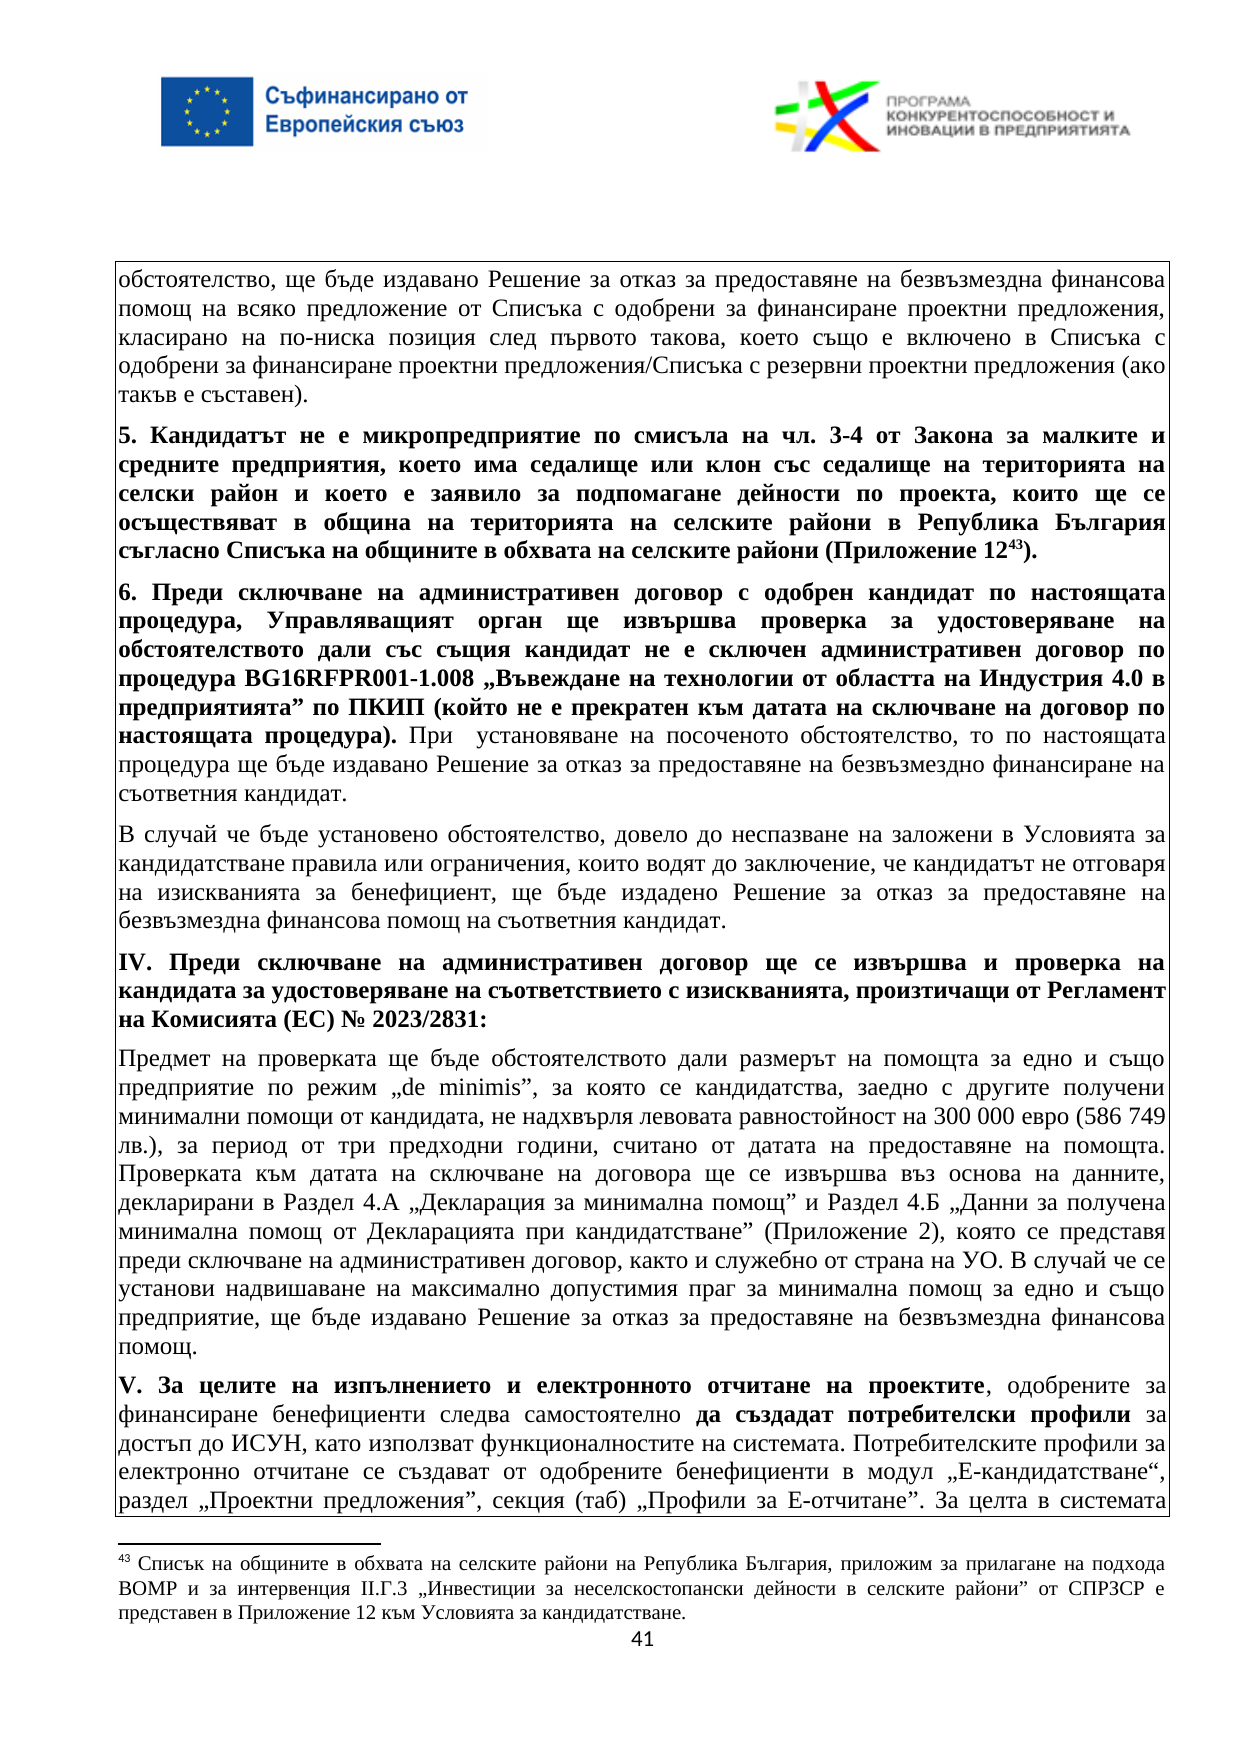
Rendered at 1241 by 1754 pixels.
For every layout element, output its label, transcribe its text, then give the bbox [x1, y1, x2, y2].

text В случай че бъде установено обстоятелство, довело до неспазване на заложени в Условията за кандидатстване правила или ограничения, които водят до заключение, че кандидатът не отговаря на изискванията за бенефициент, ще бъде издадено Решение за отказ за предоставяне на безвъзмездна финансова помощ на съответния кандидат. [116, 816, 1169, 934]
text IV. Преди сключване на административен договор ще се извършва и проверка на кандидата за удостоверяване на съответствието с изискванията, произтичащи от Регламент на Комисията (ЕС) № 2023/2831: [116, 944, 1169, 1033]
text 5. Кандидатът не е микропредприятие по смисъла на чл. 3-4 от Закона за малките и средните предприятия, което има седалище или клон със седалище на територията на селски район и което е заявило за подпомагане дейности по проекта, които ще се осъществяват в община на територията на селските райони в Република България съгласно Списъка на общините в обхвата на селските райони (Приложение 12). [116, 417, 1169, 564]
text Предмет на проверката ще бъде обстоятелството дали размерът на помощта за едно и също предприятие по режим „de minimis”, за която се кандидатства, заедно с другите получени минимални помощи от кандидата, не надхвърля левовата равностойност на 300 000 евро (586 749 лв.), за период от три предходни години, считано от датата на предоставяне на помощта. Проверката към датата на сключване на договора ще се извършва въз основа на данните, декларирани в Раздел 4.A „Декларация за минимална помощ” и Раздел 4.Б „Данни за получена минимална помощ от Декларацията при кандидатстване” (Приложение 2), която се представя преди сключване на административен договор, както и служебно от страна на УО. В случай че се установи надвишаване на максимално допустимия праг за минимална помощ за едно и също предприятие, ще бъде издавано Решение за отказ за предоставяне на безвъзмездна финансова помощ. [116, 1040, 1169, 1360]
picture [773, 73, 1134, 161]
text 6. Преди сключване на административен договор с одобрен кандидат по настоящата процедура, Управляващият орган ще извършва проверка за удостоверяване на обстоятелството дали със същия кандидат не е сключен административен договор по процедура BG16RFPR001-1.008 „Въвеждане на технологии от областта на Индустрия 4.0 в предприятията” по ПКИП (който не е прекратен към датата на сключване на договор по настоящата процедура). При установяване на посоченото обстоятелство, то по настоящата процедура ще бъде издавано Решение за отказ за предоставяне на безвъзмездно финансиране на съответния кандидат. [116, 574, 1169, 807]
picture [157, 73, 488, 151]
